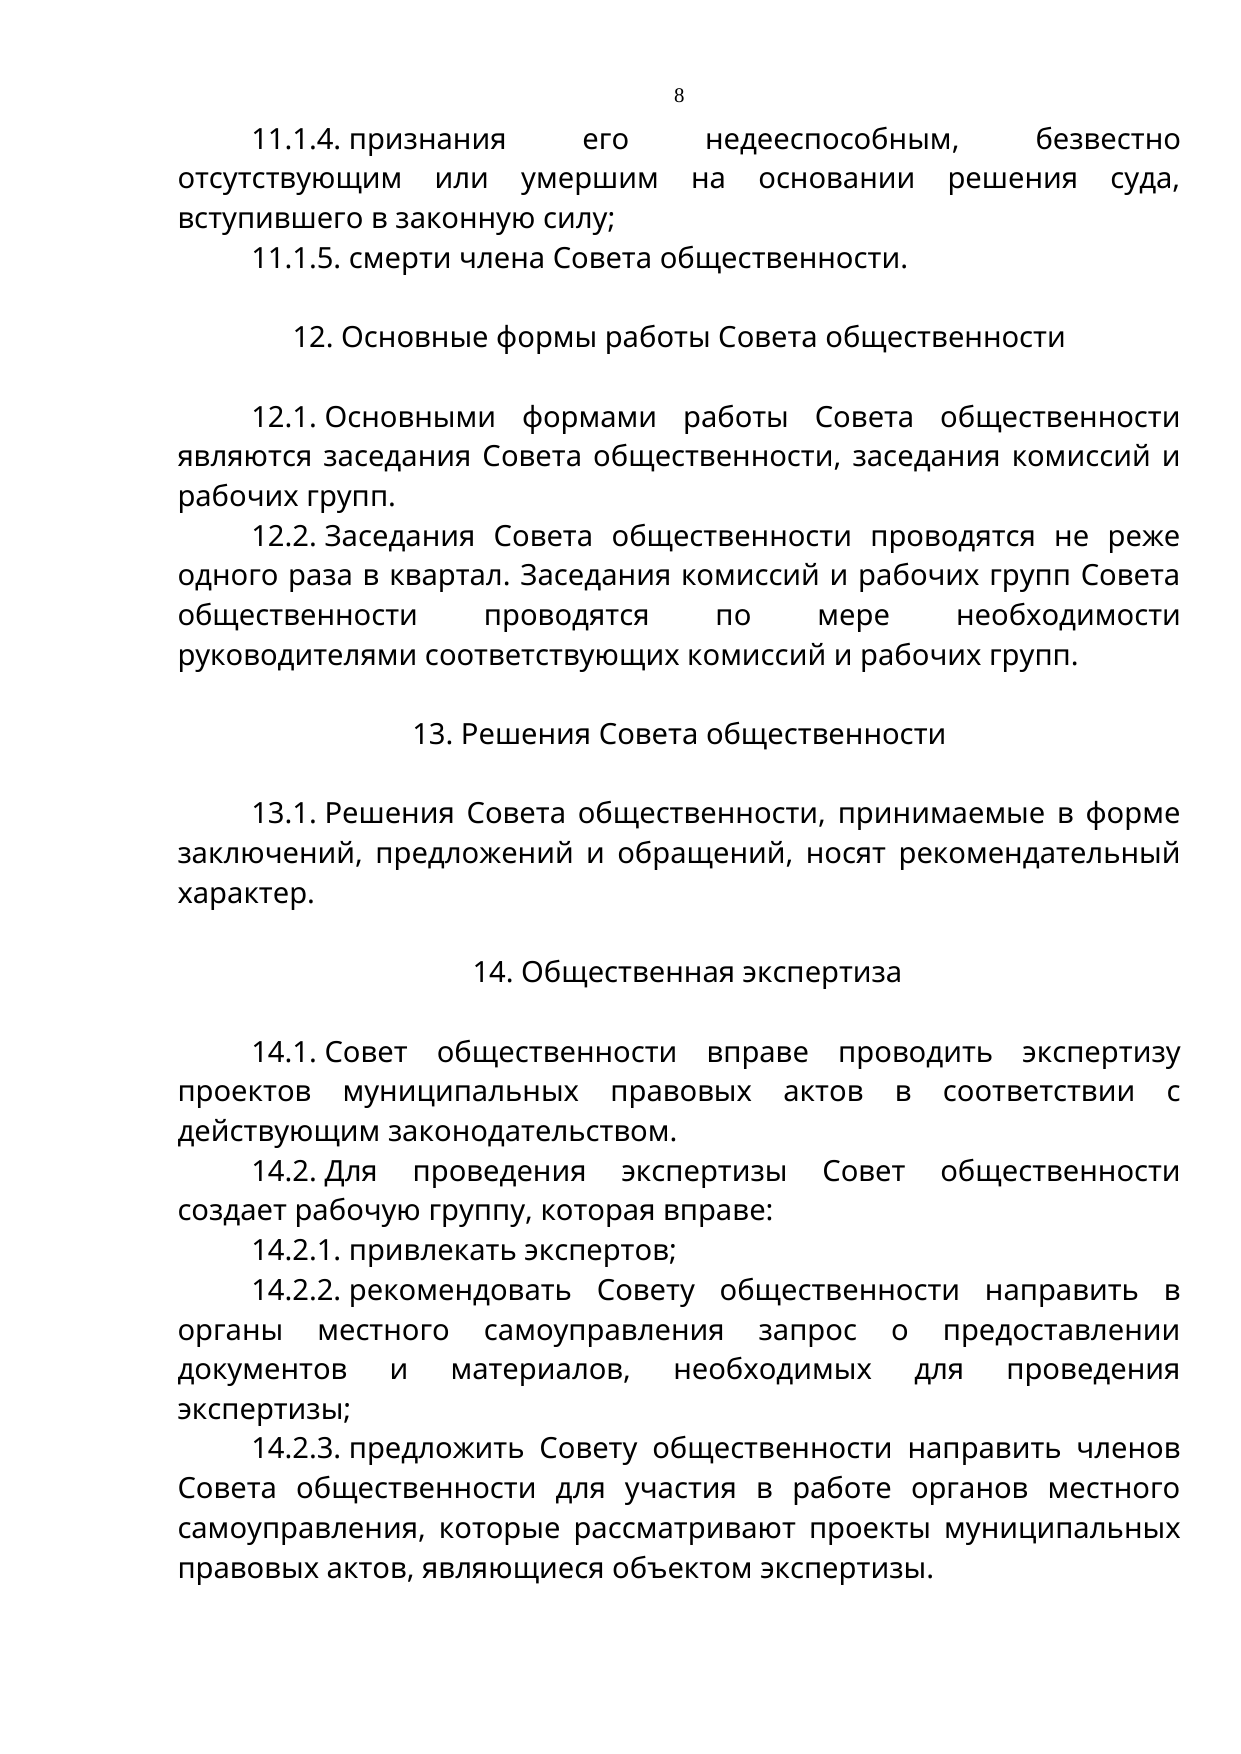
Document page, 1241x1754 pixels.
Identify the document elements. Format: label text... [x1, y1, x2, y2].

text 14. Общественная экспертиза [398, 952, 1181, 991]
text 14.2.3. предложить Совету общественности направить членов Совета общественности для участия в работе органов местного самоуправления, которые рассматривают проекты муниципальных правовых актов, являющиеся объектом экспертизы. [177, 1428, 1181, 1587]
text 11.1.5. смерти члена Совета общественности. [177, 237, 1181, 277]
text 14.2.2. рекомендовать Совету общественности направить в органы местного самоуправления запрос о предоставлении документов и материалов, необходимых для проведения экспертизы; [177, 1269, 1181, 1428]
text 12.1. Основными формами работы Совета общественности являются заседания Совета общественности, заседания комиссий и рабочих групп. [177, 396, 1181, 515]
text 14.1. Совет общественности вправе проводить экспертизу проектов муниципальных правовых актов в соответствии с действующим законодательством. [177, 1031, 1181, 1150]
text 13. Решения Совета общественности [177, 713, 1181, 753]
text 14.2.1. привлекать экспертов; [177, 1229, 1181, 1269]
text 12.2. Заседания Совета общественности проводятся не реже одного раза в квартал. Заседания комиссий и рабочих групп Совета общественности проводятся по мере необходимости руководителями соответствующих комиссий и рабочих групп. [177, 515, 1181, 674]
text 14.2. Для проведения экспертизы Совет общественности создает рабочую группу, которая вправе: [177, 1150, 1181, 1229]
text 13.1. Решения Совета общественности, принимаемые в форме заключений, предложений и обращений, носят рекомендательный характер. [177, 793, 1181, 912]
text 12. Основные формы работы Совета общественности [177, 317, 1181, 356]
text 11.1.4. признания его недееспособным, безвестно отсутствующим или умершим на основании решения суда, вступившего в законную силу; [177, 118, 1181, 237]
